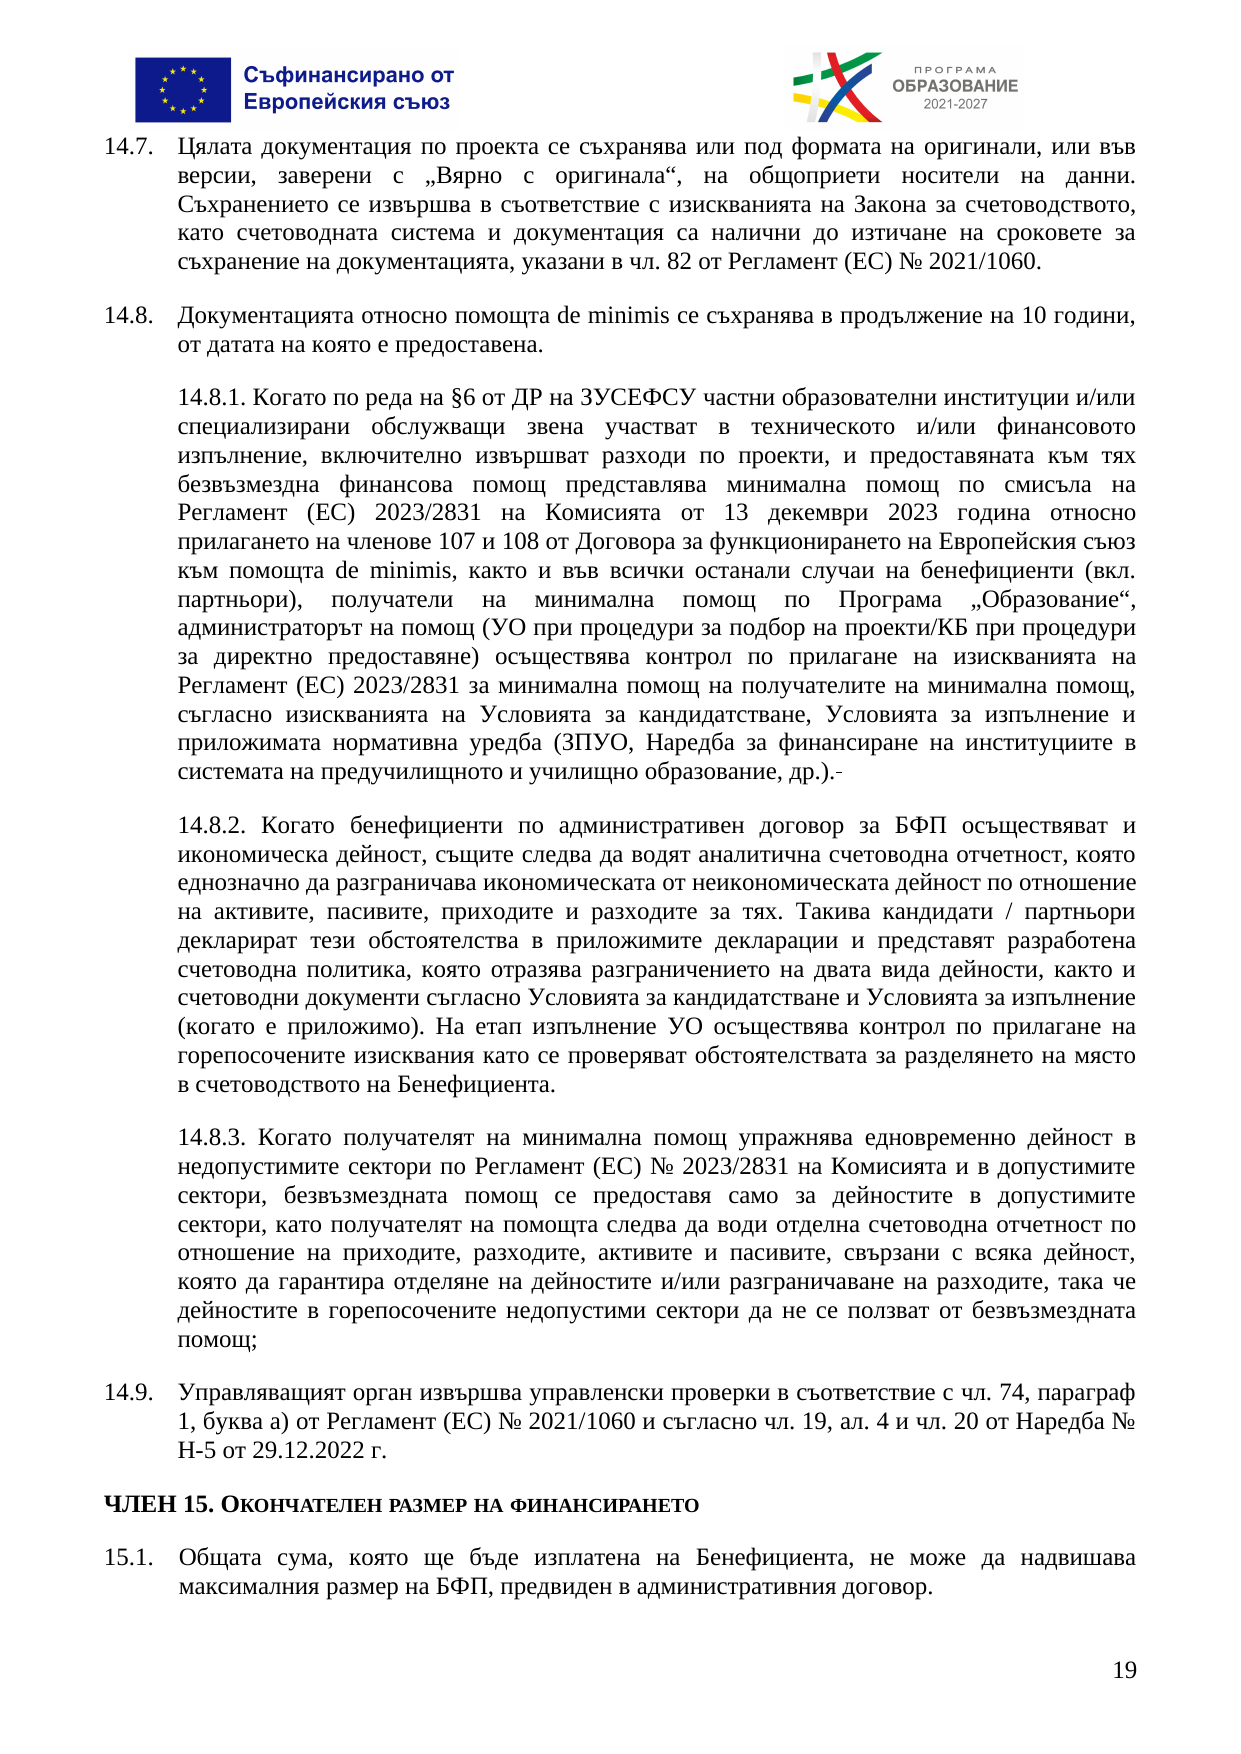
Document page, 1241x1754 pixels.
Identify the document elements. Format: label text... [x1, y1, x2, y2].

picture [126, 48, 462, 131]
picture [783, 44, 1024, 129]
subtitle ЧЛЕН 15. Окончателен размер на финансирането [103, 1489, 1137, 1517]
list 15.1. Общата сума, която ще бъде изплатена на Бенефициента, не може да надвишава максималния размер на БФП, предвиден в административния договор. [103, 1542, 1137, 1600]
text 14.8.1. Когато по реда на §6 от ДР на ЗУСЕФСУ частни образователни институции и/или специализирани обслужващи звена участват в техническото и/или финансовото изпълнение, включително извършват разходи по проекти, и предоставяната към тях безвъзмездна финансова помощ представлява минимална помощ по смисъла на Регламент (ЕС) 2023/2831 на Комисията от 13 декември 2023 година относно прилагането на членове 107 и 108 от Договора за функционирането на Европейския съюз към помощта de minimis, както и във всички останали случаи на бенефициенти (вкл. партньори), получатели на минимална помощ по Програма „Образование“, администраторът на помощ (УО при процедури за подбор на проекти/КБ при процедури за директно предоставяне) осъществява контрол по прилагане на изискванията на Регламент (ЕС) 2023/2831 за минимална помощ на получателите на минимална помощ, съгласно изискванията на Условията за кандидатстване, Условията за изпълнение и приложимата нормативна уредба (ЗПУО, Наредба за финансиране на институциите в системата на предучилищното и училищно образование, др.). [177, 382, 1137, 785]
text 14.8. Документацията относно помощта de minimis се съхранява в продължение на 10 години, от датата на която е предоставена. [103, 300, 1137, 357]
text 14.8.3. Когато получателят на минимална помощ упражнява едновременно дейност в недопустимите сектори по Регламент (ЕС) № 2023/2831 на Комисията и в допустимите сектори, безвъзмездната помощ се предоставя само за дейностите в допустимите сектори, като получателят на помощта следва да води отделна счетоводна отчетност по отношение на приходите, разходите, активите и пасивите, свързани с всяка дейност, която да гарантира отделяне на дейностите и/или разграничаване на разходите, така че дейностите в горепосочените недопустими сектори да не се ползват от безвъзмездната помощ; [177, 1122, 1137, 1352]
text 14.8.2. Когато бенефициенти по административен договор за БФП осъществяват и икономическа дейност, същите следва да водят аналитична счетоводна отчетност, която еднозначно да разграничава икономическата от неикономическата дейност по отношение на активите, пасивите, приходите и разходите за тях. Такива кандидати / партньори декларират тези обстоятелства в приложимите декларации и представят разработена счетоводна политика, която отразява разграничението на двата вида дейности, както и счетоводни документи съгласно Условията за кандидатстване и Условията за изпълнение (когато е приложимо). На етап изпълнение УО осъществява контрол по прилагане на горепосочените изисквания като се проверяват обстоятелствата за разделянето на място в счетоводството на Бенефициента. [177, 810, 1137, 1097]
text 14.9. Управляващият орган извършва управленски проверки в съответствие с чл. 74, параграф 1, буква а) от Регламент (ЕС) № 2021/1060 и съгласно чл. 19, ал. 4 и чл. 20 от Наредба № Н-5 от 29.12.2022 г. [103, 1377, 1137, 1464]
text 14.7. Цялата документация по проекта се съхранява или под формата на оригинали, или във версии, заверени с „Вярно с оригинала“, на общоприети носители на данни. Съхранението се извършва в съответствие с изискванията на Закона за счетоводството, като счетоводната система и документация са налични до изтичане на сроковете за съхранение на документацията, указани в чл. 82 от Регламент (ЕС) № 2021/1060. [103, 131, 1137, 275]
